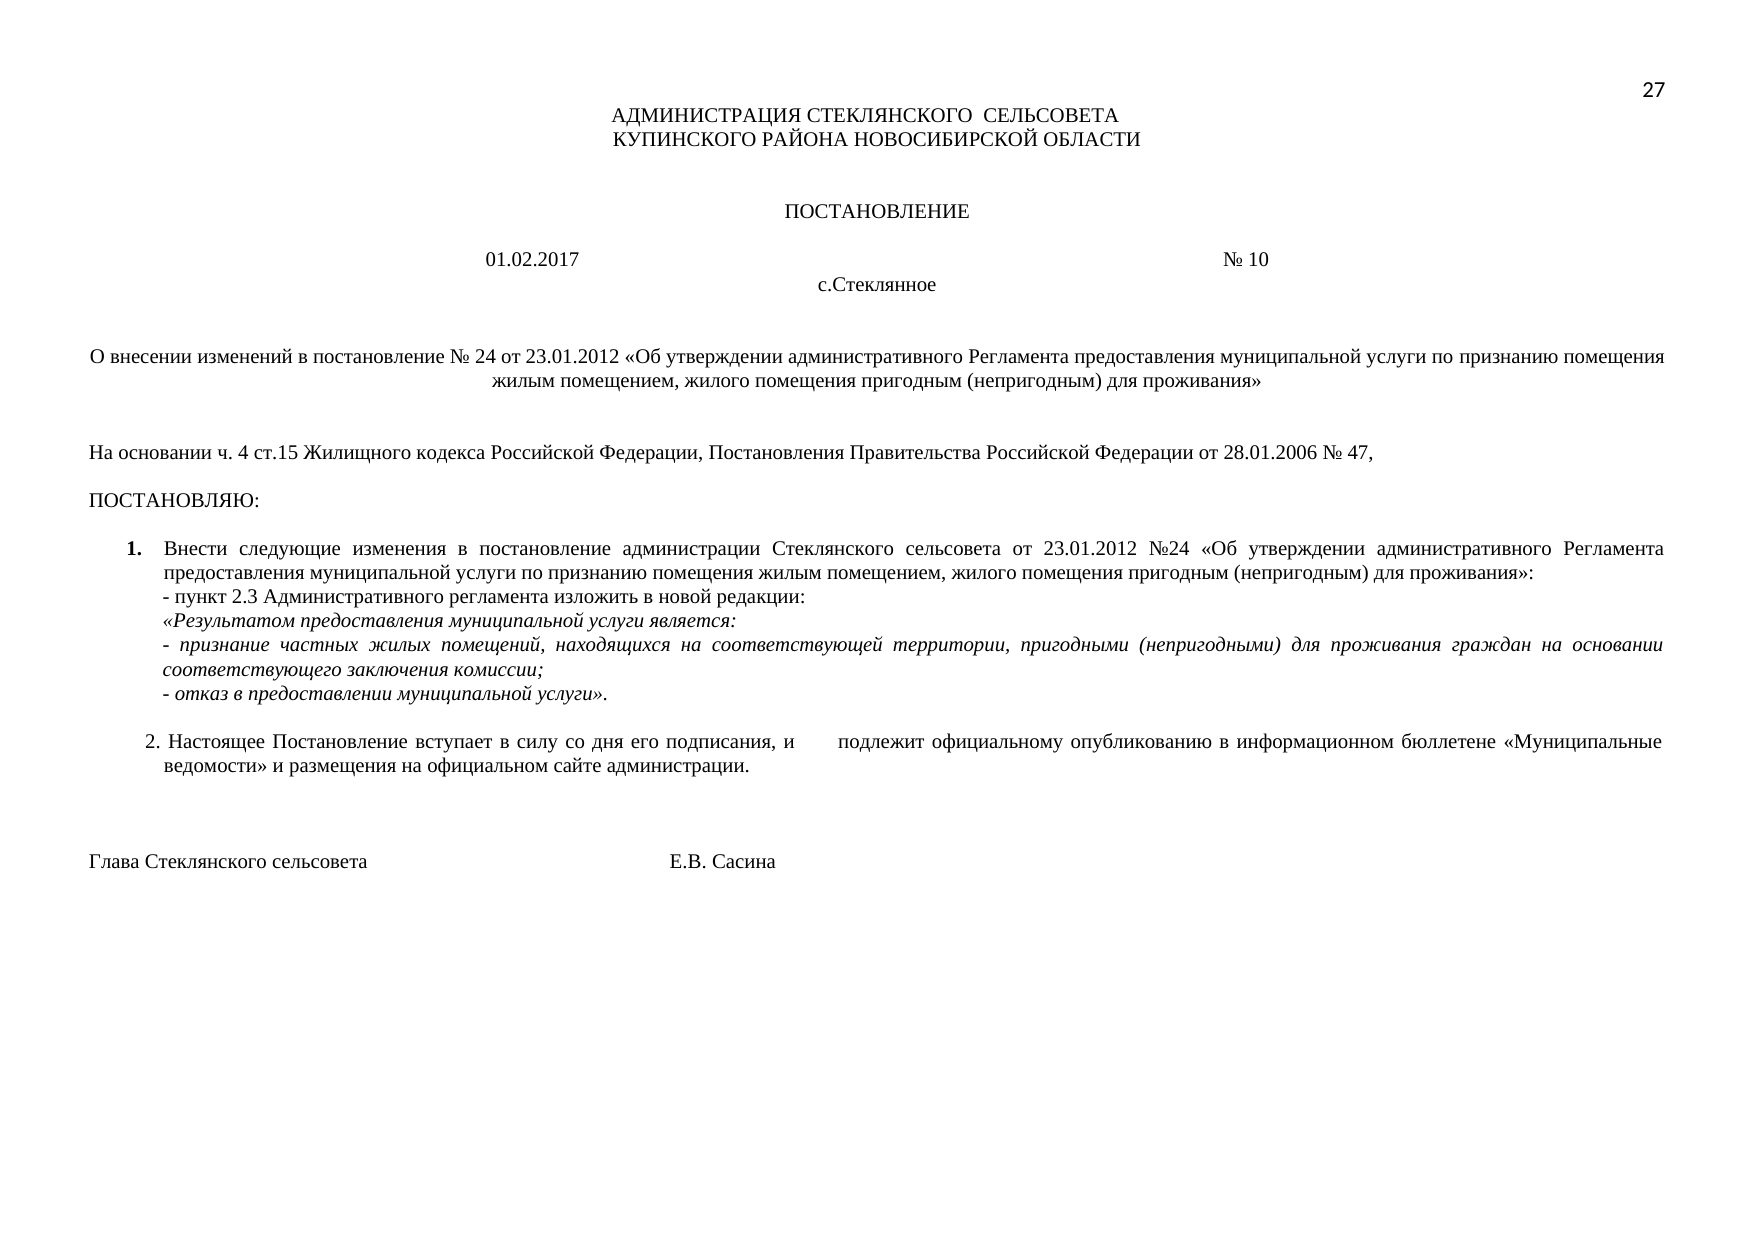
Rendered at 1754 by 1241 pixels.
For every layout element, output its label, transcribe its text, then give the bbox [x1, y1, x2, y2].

list Внести следующие изменения в постановление администрации Стеклянского сельсовета от 23.01.2012 №24 «Об утверждении административного Регламента предоставления муниципальной услуги по признанию помещения жилым помещением, жилого помещения пригодным (непригодным) для проживания»: [126, 536, 1665, 584]
text ПОСТАНОВЛЯЮ: [89, 488, 1665, 512]
text ПОСТАНОВЛЕНИЕ [89, 199, 1665, 223]
text Глава Стеклянского сельсовета Е.В. Сасина [89, 849, 1665, 873]
text 01.02.2017 № 10 [89, 247, 1665, 271]
text «Результатом предоставления муниципальной услуги является: [162, 608, 1665, 632]
text - отказ в предоставлении муниципальной услуги». [162, 681, 1665, 704]
text АДМИНИСТРАЦИЯ СТЕКЛЯНСКОГО СЕЛЬСОВЕТА [89, 103, 1665, 127]
text О внесении изменений в постановление № 24 от 23.01.2012 «Об утверждении административного Регламента предоставления муниципальной услуги по признанию помещения жилым помещением, жилого помещения пригодным (непригодным) для проживания» [89, 344, 1665, 392]
text КУПИНСКОГО РАЙОНА НОВОСИБИРСКОЙ ОБЛАСТИ [89, 127, 1665, 151]
text 2. Настоящее Постановление вступает в силу со дня его подписания, и подлежит официальному опубликованию в информационном бюллетене «Муниципальные ведомости» и размещения на официальном сайте администрации. [145, 729, 1665, 777]
text - признание частных жилых помещений, находящихся на соответствующей территории, пригодными (непригодными) для проживания граждан на основании соответствующего заключения комиссии; [162, 632, 1665, 681]
text - пункт 2.3 Административного регламента изложить в новой редакции: [162, 584, 1665, 608]
text с.Стеклянное [89, 271, 1665, 296]
text На основании ч. 4 ст.15 Жилищного кодекса Российской Федерации, Постановления Правительства Российской Федерации от 28.01.2006 № 47, [89, 440, 1665, 464]
